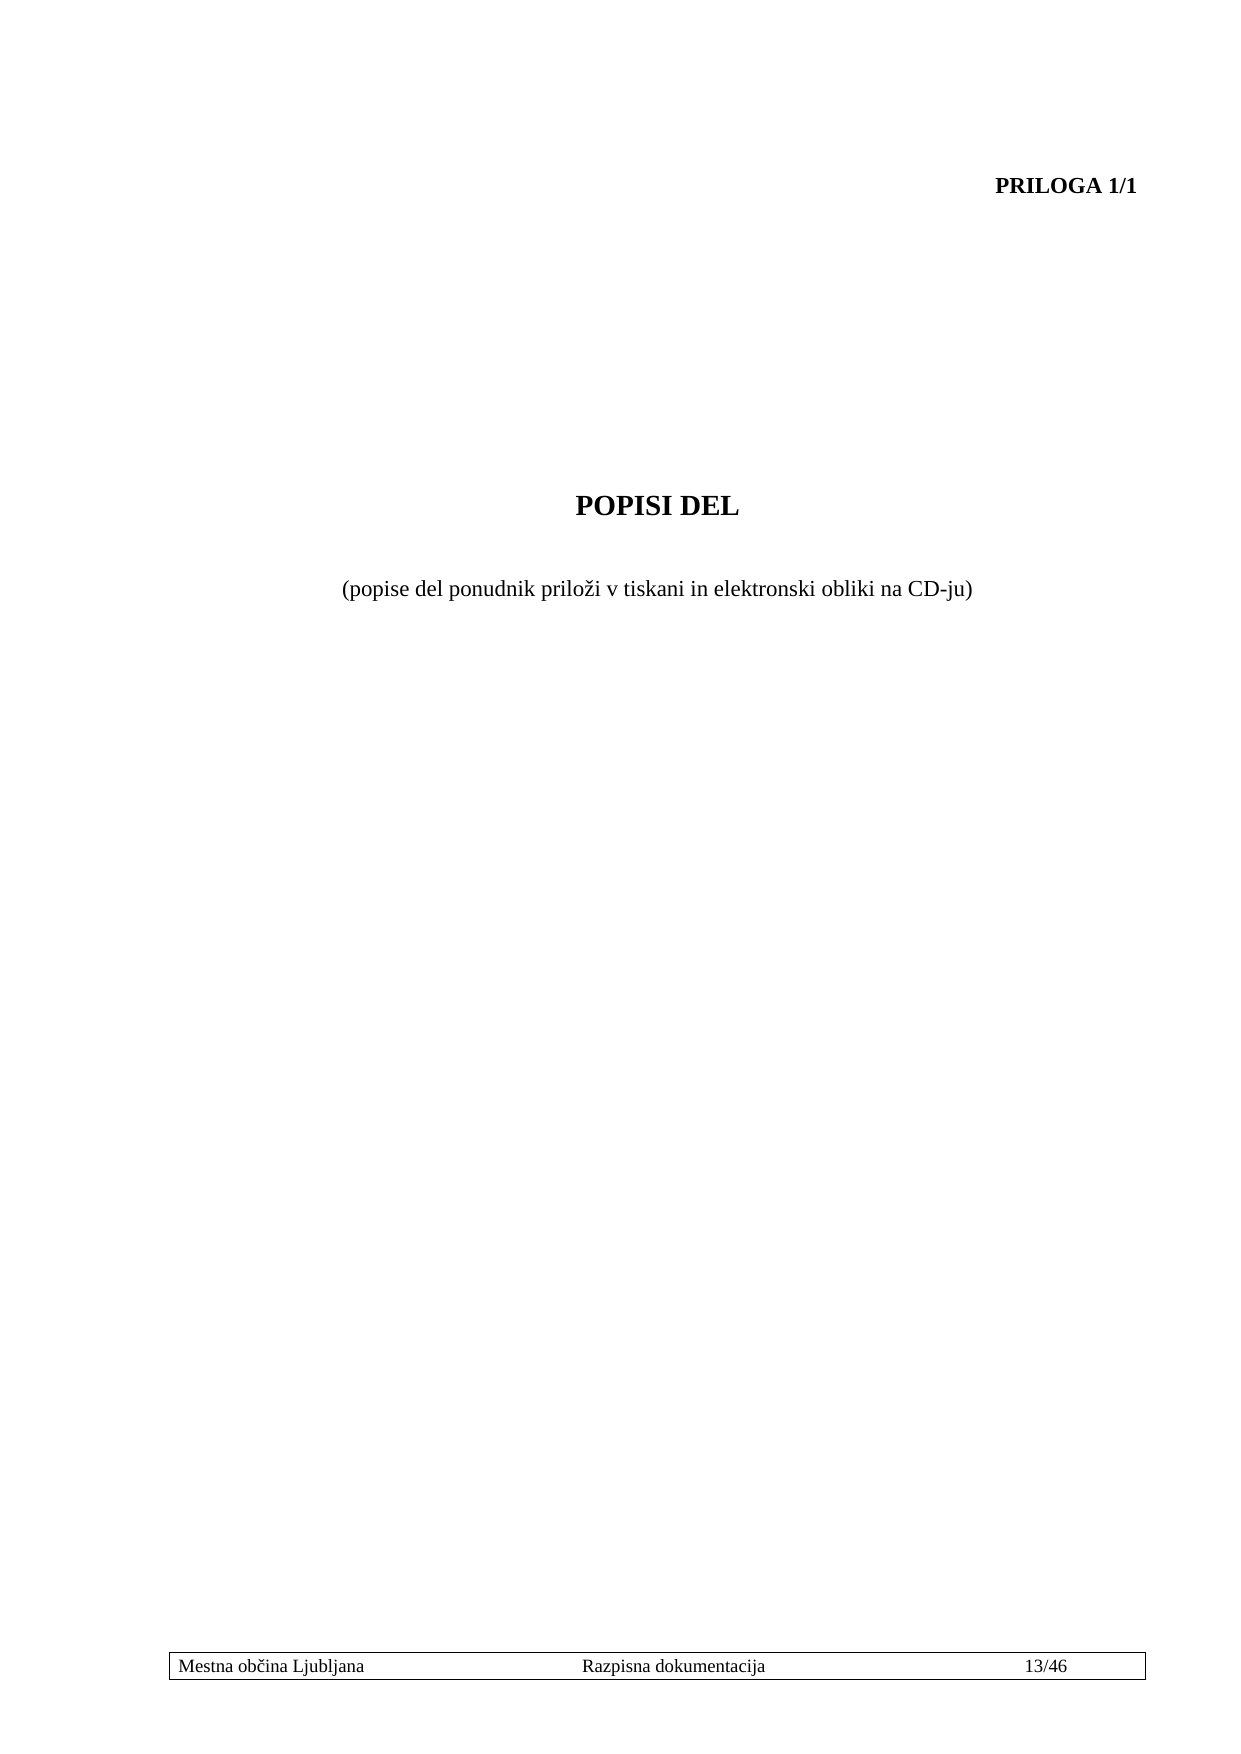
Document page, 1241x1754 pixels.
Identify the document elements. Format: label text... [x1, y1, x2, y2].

text (popise del ponudnik priloži v tiskani in elektronski obliki na CD-ju) [178, 575, 1137, 601]
text PRILOGA 1/1 [66, 172, 1137, 198]
text POPISI DEL [178, 488, 1137, 522]
